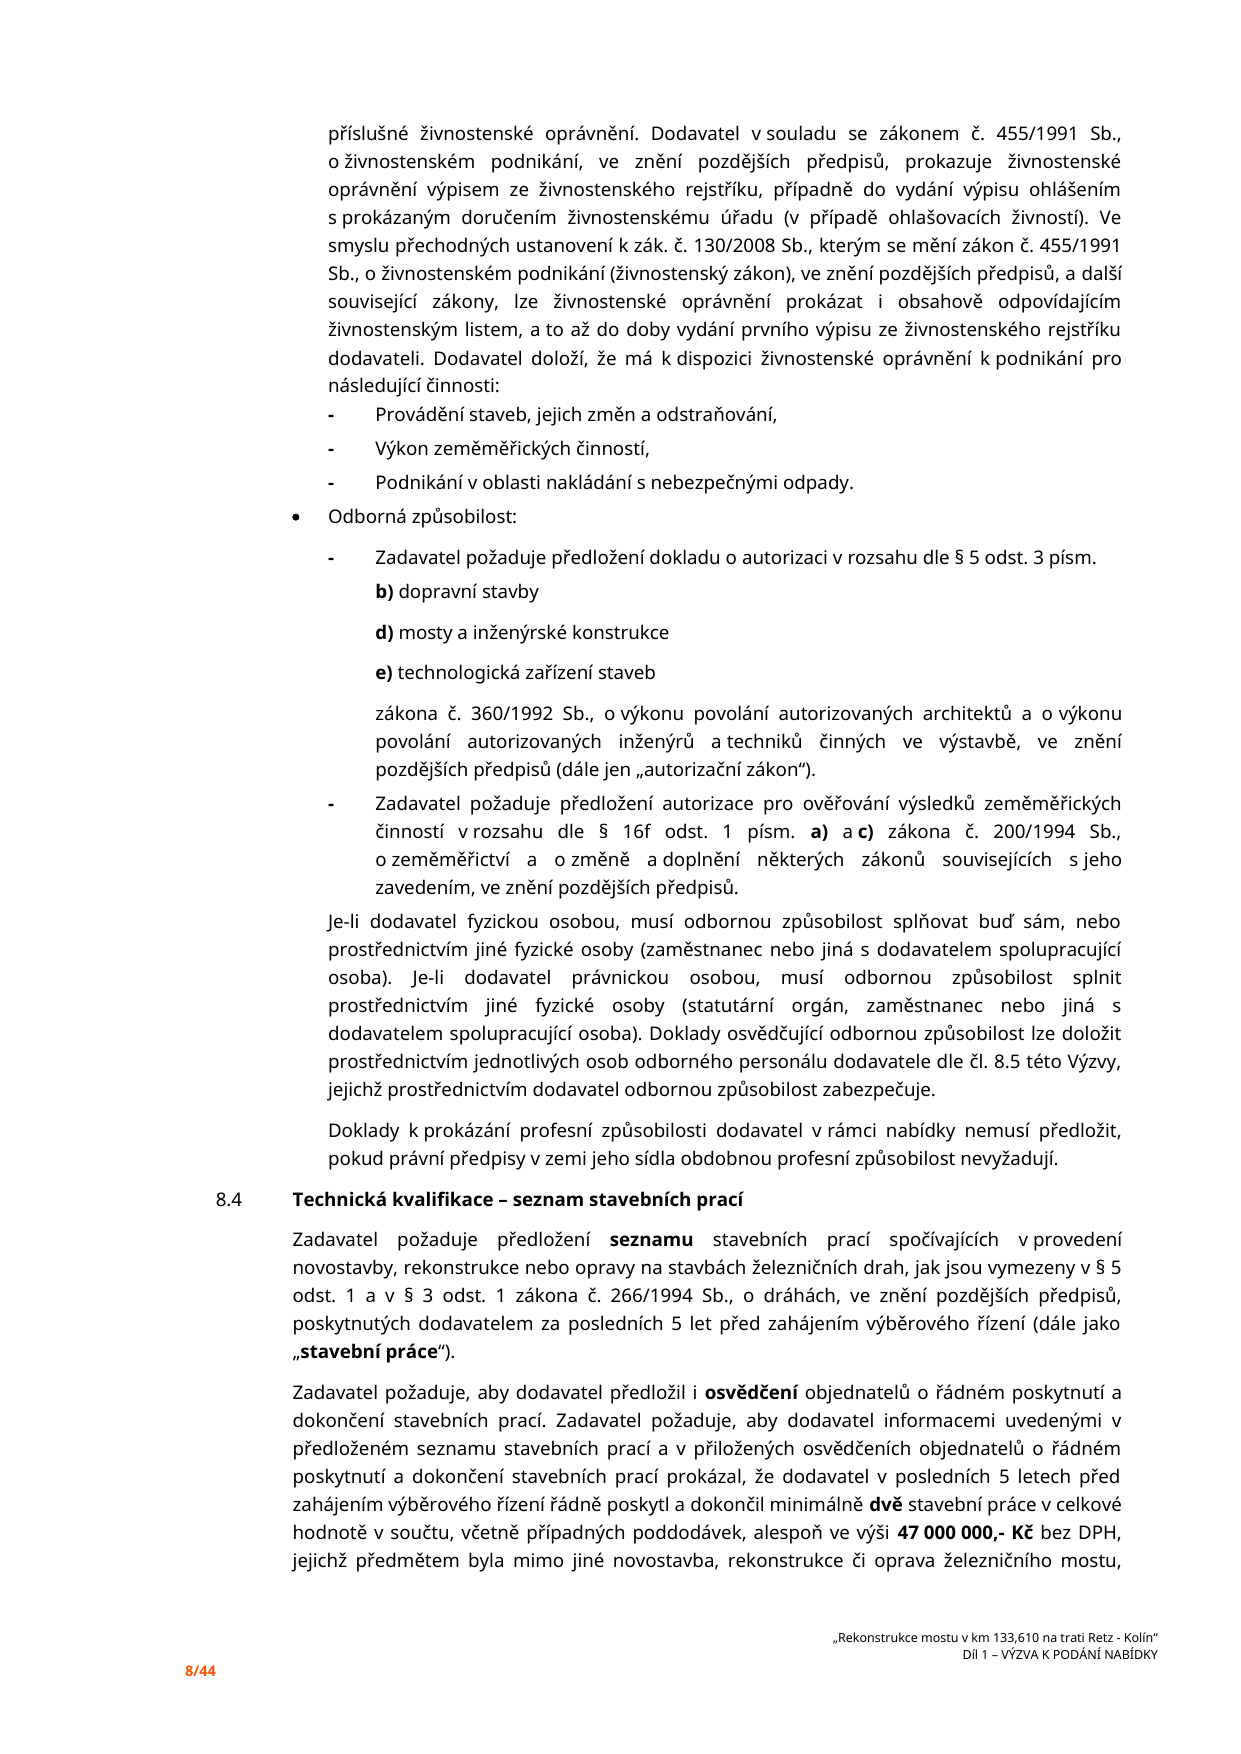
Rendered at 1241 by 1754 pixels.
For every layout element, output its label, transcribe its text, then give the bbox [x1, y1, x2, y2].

text Podnikání v oblasti nakládání s nebezpečnými odpady. [328, 469, 1122, 495]
text Je-li dodavatel fyzickou osobou, musí odbornou způsobilost splňovat buď sám, nebo prostřednictvím jiné fyzické osoby (zaměstnanec nebo jiná s dodavatelem spolupracující osoba). Je-li dodavatel právnickou osobou, musí odbornou způsobilost splnit prostřednictvím jiné fyzické osoby (statutární orgán, zaměstnanec nebo jiná s dodavatelem spolupracující osoba). Doklady osvědčující odbornou způsobilost lze doložit prostřednictvím jednotlivých osob odborného personálu dodavatele dle čl. 8.5 této Výzvy, jejichž prostřednictvím dodavatel odbornou způsobilost zabezpečuje. [328, 909, 1122, 1102]
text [292, 121, 1122, 398]
text Provádění staveb, jejich změn a odstraňování, [328, 401, 1122, 426]
list zákona č. 360/1992 Sb., o výkonu povolání autorizovaných architektů a o výkonu povolání autorizovaných inženýrů a techniků činných ve výstavbě, ve znění pozdějších předpisů (dále jen „autorizační zákon“). [375, 700, 1122, 782]
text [292, 1379, 1122, 1573]
list d) mosty a inženýrské konstrukce [339, 619, 1122, 644]
list e) technologická zařízení staveb [339, 659, 1122, 685]
text Výkon zeměměřických činností, [328, 435, 1122, 461]
text Odborná způsobilost: [292, 504, 1122, 529]
text Zadavatel požaduje předložení seznamu stavebních prací spočívajících v provedení novostavby, rekonstrukce nebo opravy na stavbách železničních drah, jak jsou vymezeny v § 5 odst. 1 a v § 3 odst. 1 zákona č. 266/1994 Sb., o dráhách, ve znění pozdějších předpisů, poskytnutých dodavatelem za posledních 5 let před zahájením výběrového řízení (dále jako „stavební práce“). [292, 1226, 1122, 1364]
text Doklady k prokázání profesní způsobilosti dodavatel v rámci nabídky nemusí předložit, pokud právní předpisy v zemi jeho sídla obdobnou profesní způsobilost nevyžadují. [328, 1117, 1122, 1171]
text Technická kvalifikace – seznam stavebních prací [216, 1186, 1122, 1211]
text Zadavatel požaduje předložení dokladu o autorizaci v rozsahu dle § 5 odst. 3 písm. [328, 544, 1122, 570]
text Zadavatel požaduje předložení autorizace pro ověřování výsledků zeměměřických činností v rozsahu dle § 16f odst. 1 písm. a) a c) zákona č. 200/1994 Sb., o zeměměřictví a o změně a doplnění některých zákonů souvisejících s jeho zavedením, ve znění pozdějších předpisů. [328, 790, 1122, 900]
list b) dopravní stavby [339, 578, 1122, 604]
